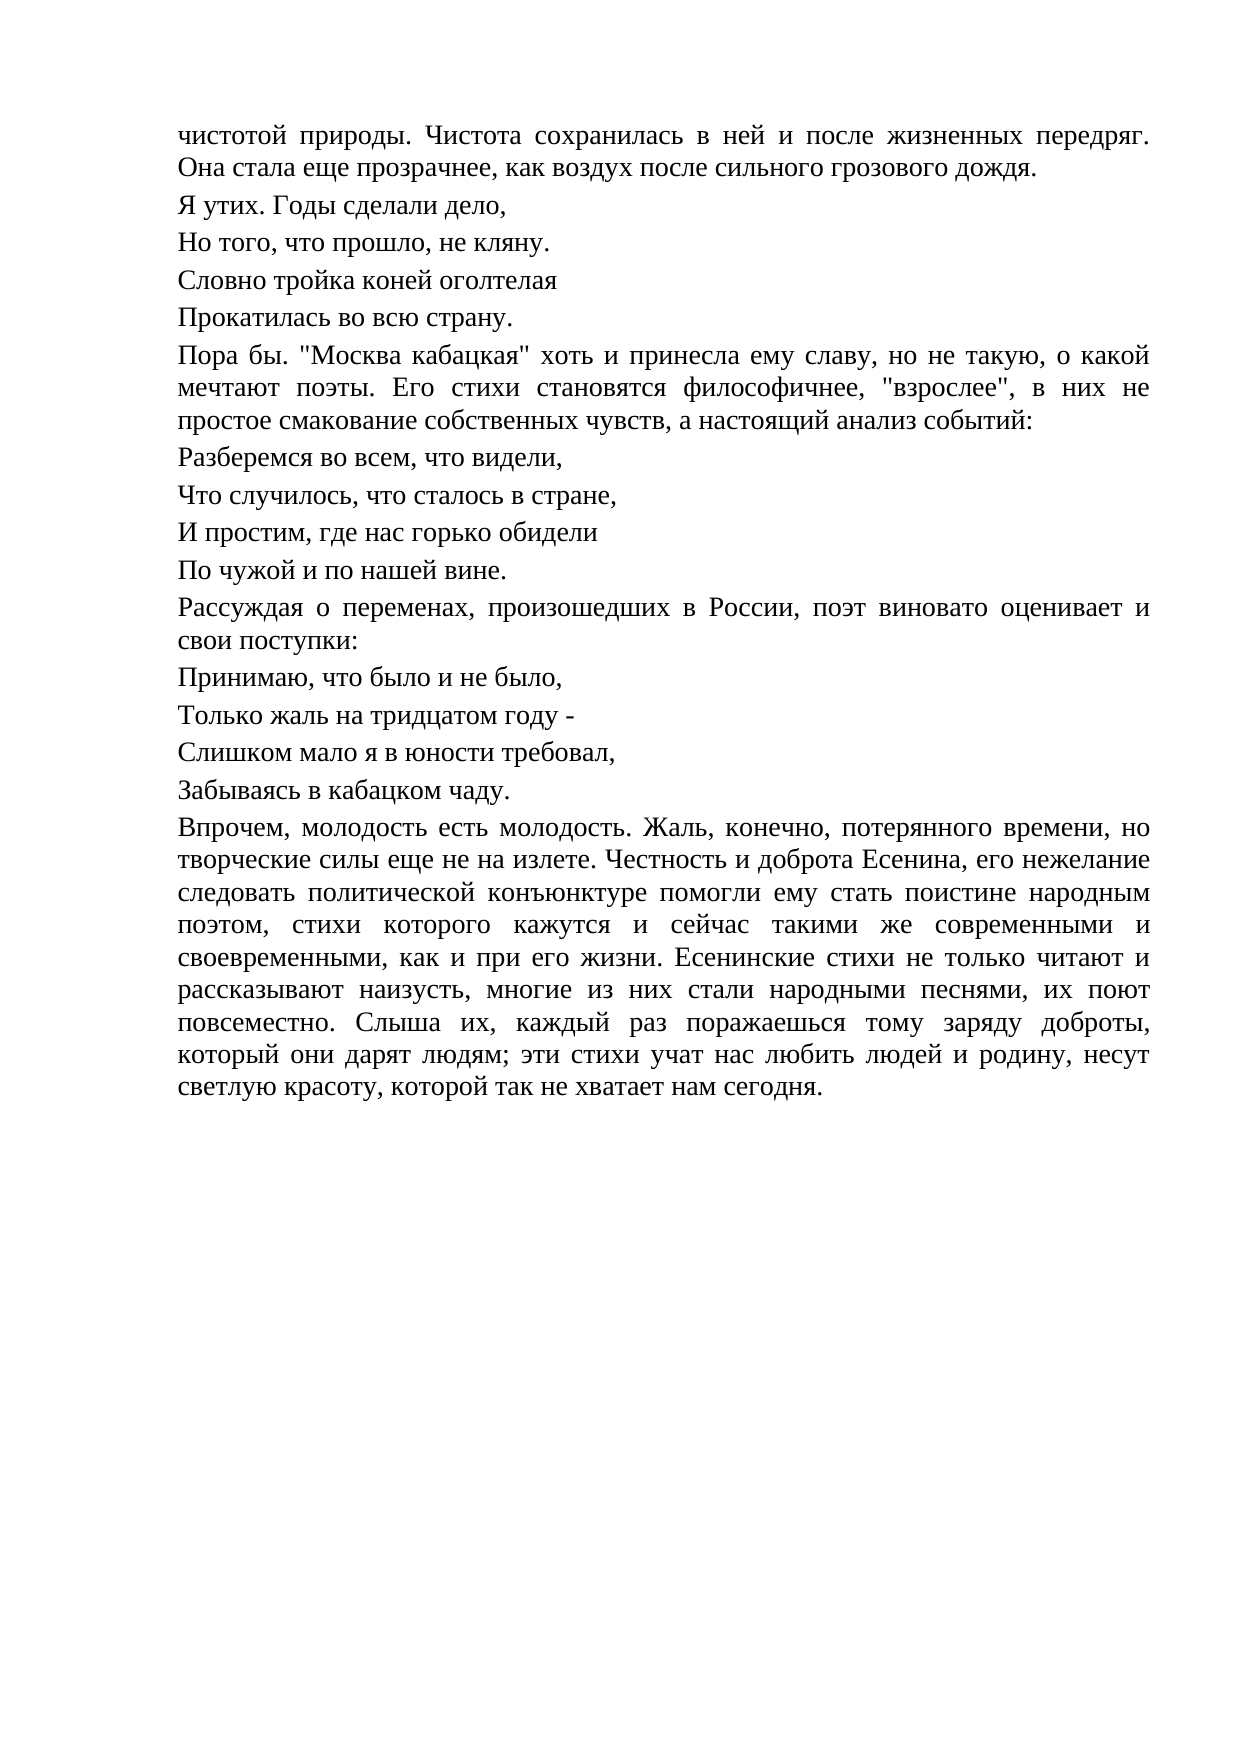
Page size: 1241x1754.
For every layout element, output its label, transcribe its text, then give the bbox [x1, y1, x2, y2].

text Слишком мало я в юности требовал, [177, 735, 1152, 768]
text И простим, где нас горько обидели [177, 515, 1152, 548]
text Рассуждая о переменах, произошедших в России, поэт виновато оценивает и свои поступки: [177, 590, 1152, 655]
text Пора бы. "Москва кабацкая" хоть и принесла ему славу, но не такую, о какой мечтают поэты. Его стихи становятся философичнее, "взрослее", в них не простое смакование собственных чувств, а настоящий анализ событий: [177, 338, 1152, 435]
text Но того, что прошло, не кляну. [177, 226, 1152, 258]
text Впрочем, молодость есть молодость. Жаль, конечно, потерянного времени, но творческие силы еще не на излете. Честность и доброта Есенина, его нежелание следовать политической конъюнктуре помогли ему стать поистине народным поэтом, стихи которого кажутся и сейчас такими же современными и своевременными, как и при его жизни. Есенинские стихи не только читают и рассказывают наизусть, многие из них стали народными песнями, их поют повсеместно. Слыша их, каждый раз поражаешься тому заряду доброты, который они дарят людям; эти стихи учат нас любить людей и родину, несут светлую красоту, которой так не хватает нам сегодня. [177, 810, 1152, 1102]
text Я утих. Годы сделали дело, [177, 188, 1152, 220]
text Принимаю, что было и не было, [177, 660, 1152, 693]
text Забываясь в кабацком чаду. [177, 773, 1152, 805]
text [177, 118, 1152, 183]
text Словно тройка коней оголтелая [177, 263, 1152, 295]
text Прокатилась во всю страну. [177, 301, 1152, 333]
text Только жаль на тридцатом году - [177, 698, 1152, 730]
text По чужой и по нашей вине. [177, 553, 1152, 585]
text Разберемся во всем, что видели, [177, 440, 1152, 473]
text Что случилось, что сталось в стране, [177, 478, 1152, 510]
